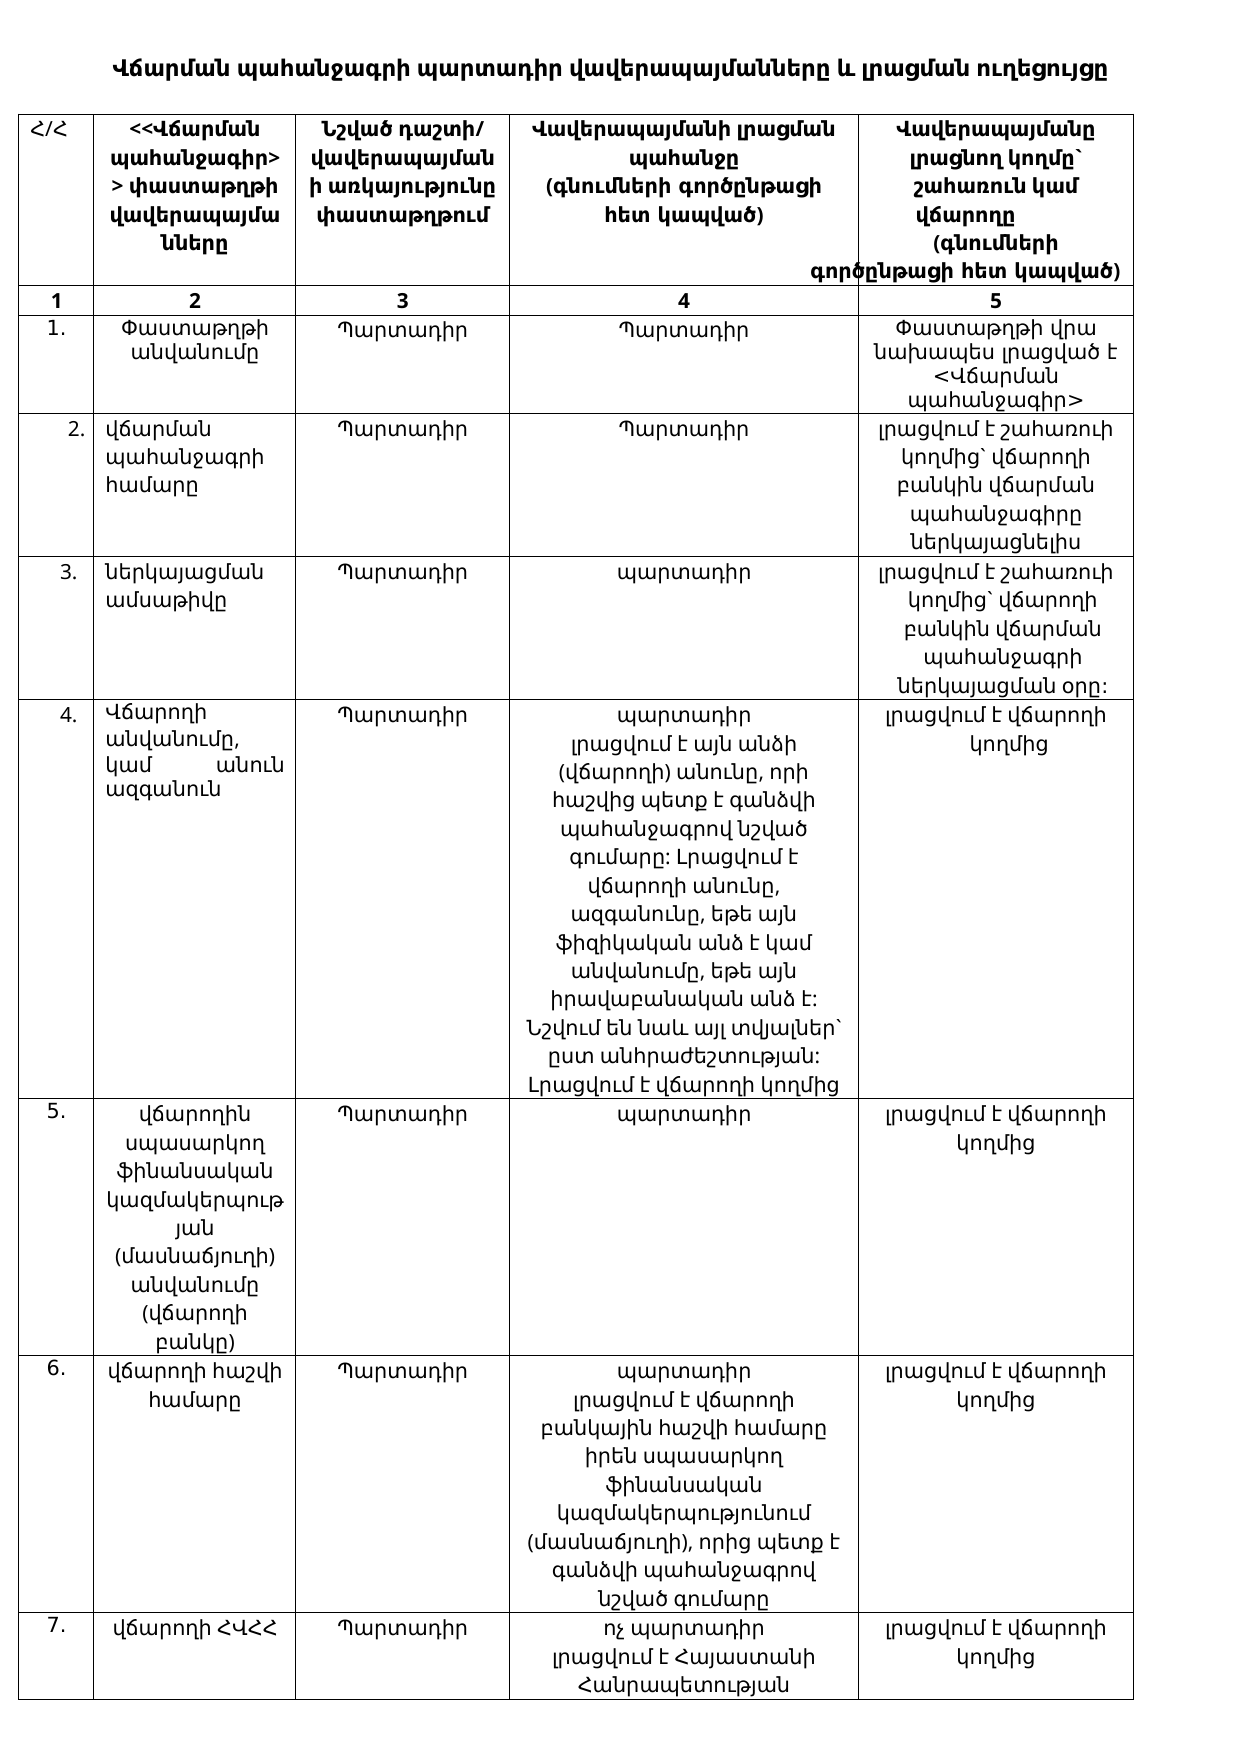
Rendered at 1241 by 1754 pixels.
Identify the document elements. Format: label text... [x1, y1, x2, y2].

table_cell Պարտադիր [296, 700, 509, 1098]
table_cell 4 [510, 286, 858, 314]
table_cell Պարտադիր [296, 414, 509, 556]
table_cell վճարման պահանջագրի համարը [94, 414, 295, 556]
table_cell վճարողի ՀՎՀՀ [94, 1613, 295, 1699]
table_cell պարտադիր լրացվում է այն անձի (վճարողի) անունը, որի հաշվից պետք է գանձվի պահանջագրով նշված գումարը: Լրացվում է վճարողի անունը, ազգանունը, եթե այն ֆիզիկական անձ է կամ անվանումը, եթե այն իրավաբանական անձ է: Նշվում են նաև այլ տվյալներ` ըստ անհրաժեշտության: Լրացվում է վճարողի կողմից [510, 700, 858, 1098]
table_cell պարտադիր [510, 1099, 858, 1355]
table_cell [19, 700, 93, 1098]
table_header Վավերապայմանը լրացնող կողմը` շահառուն կամ վճարողը (գնումների գործընթացի հետ կապված) [859, 115, 1133, 285]
table_header Վավերապայմանի լրացման պահանջը (գնումների գործընթացի հետ կապված) [510, 115, 858, 285]
table_cell Պարտադիր [296, 557, 509, 699]
table_cell լրացվում է շահառուի կողմից` վճարողի բանկին վճարման պահանջագրի ներկայացման օրը: [859, 557, 1133, 699]
table_cell Փաստաթղթի վրա նախապես լրացված է <Վճարման պահանջագիր> [859, 316, 1133, 413]
table_cell 6. [19, 1356, 93, 1612]
table_cell 5 [859, 286, 1133, 314]
table_header <<Վճարման պահանջագիր>> փաստաթղթի վավերապայմանները [94, 115, 295, 285]
table_cell [19, 414, 93, 556]
table_cell Վճարողի անվանումը, կամ անուն ազգանուն [94, 700, 295, 1098]
table_cell [19, 557, 93, 699]
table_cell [510, 1613, 858, 1699]
table_header Հ/Հ [19, 115, 93, 285]
table_cell 5. [19, 1099, 93, 1355]
table_cell 1. [19, 316, 93, 413]
table_cell 3 [296, 286, 509, 314]
table_cell Պարտադիր [510, 414, 858, 556]
table_cell վճարողի հաշվի համարը [94, 1356, 295, 1612]
table_cell լրացվում է վճարողի կողմից [859, 1356, 1133, 1612]
table_cell վճարողին սպասարկող ֆինանսական կազմակերպության (մասնաճյուղի) անվանումը (վճարողի բանկը) [94, 1099, 295, 1355]
table_cell լրացվում է շահառուի կողմից` վճարողի բանկին վճարման պահանջագիրը ներկայացնելիս [859, 414, 1133, 556]
table_cell Պարտադիր [296, 1099, 509, 1355]
table_cell Պարտադիր [296, 316, 509, 413]
text Վճարման պահանջագրի պարտադիր վավերապայմանները և լրացման ուղեցույցը [69, 56, 1152, 82]
table_cell 7. [19, 1613, 93, 1699]
table_cell Փաստաթղթի անվանումը [94, 316, 295, 413]
table_header Նշված դաշտի/ վավերապայմանի առկայությունը փաստաթղթում [296, 115, 509, 285]
table_cell պարտադիր լրացվում է վճարողի բանկային հաշվի համարը իրեն սպասարկող ֆինանսական կազմակերպությունում (մասնաճյուղի), որից պետք է գանձվի պահանջագրով նշված գումարը [510, 1356, 858, 1612]
table_cell Պարտադիր [510, 316, 858, 413]
table_cell պարտադիր [510, 557, 858, 699]
table_cell 1 [19, 286, 93, 314]
table_cell լրացվում է վճարողի կողմից [859, 1099, 1133, 1355]
table_cell Պարտադիր [296, 1613, 509, 1699]
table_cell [859, 1613, 1133, 1699]
table_cell Պարտադիր [296, 1356, 509, 1612]
table_cell լրացվում է վճարողի կողմից [859, 700, 1133, 1098]
table_cell 2 [94, 286, 295, 314]
table_cell ներկայացման ամսաթիվը [94, 557, 295, 699]
